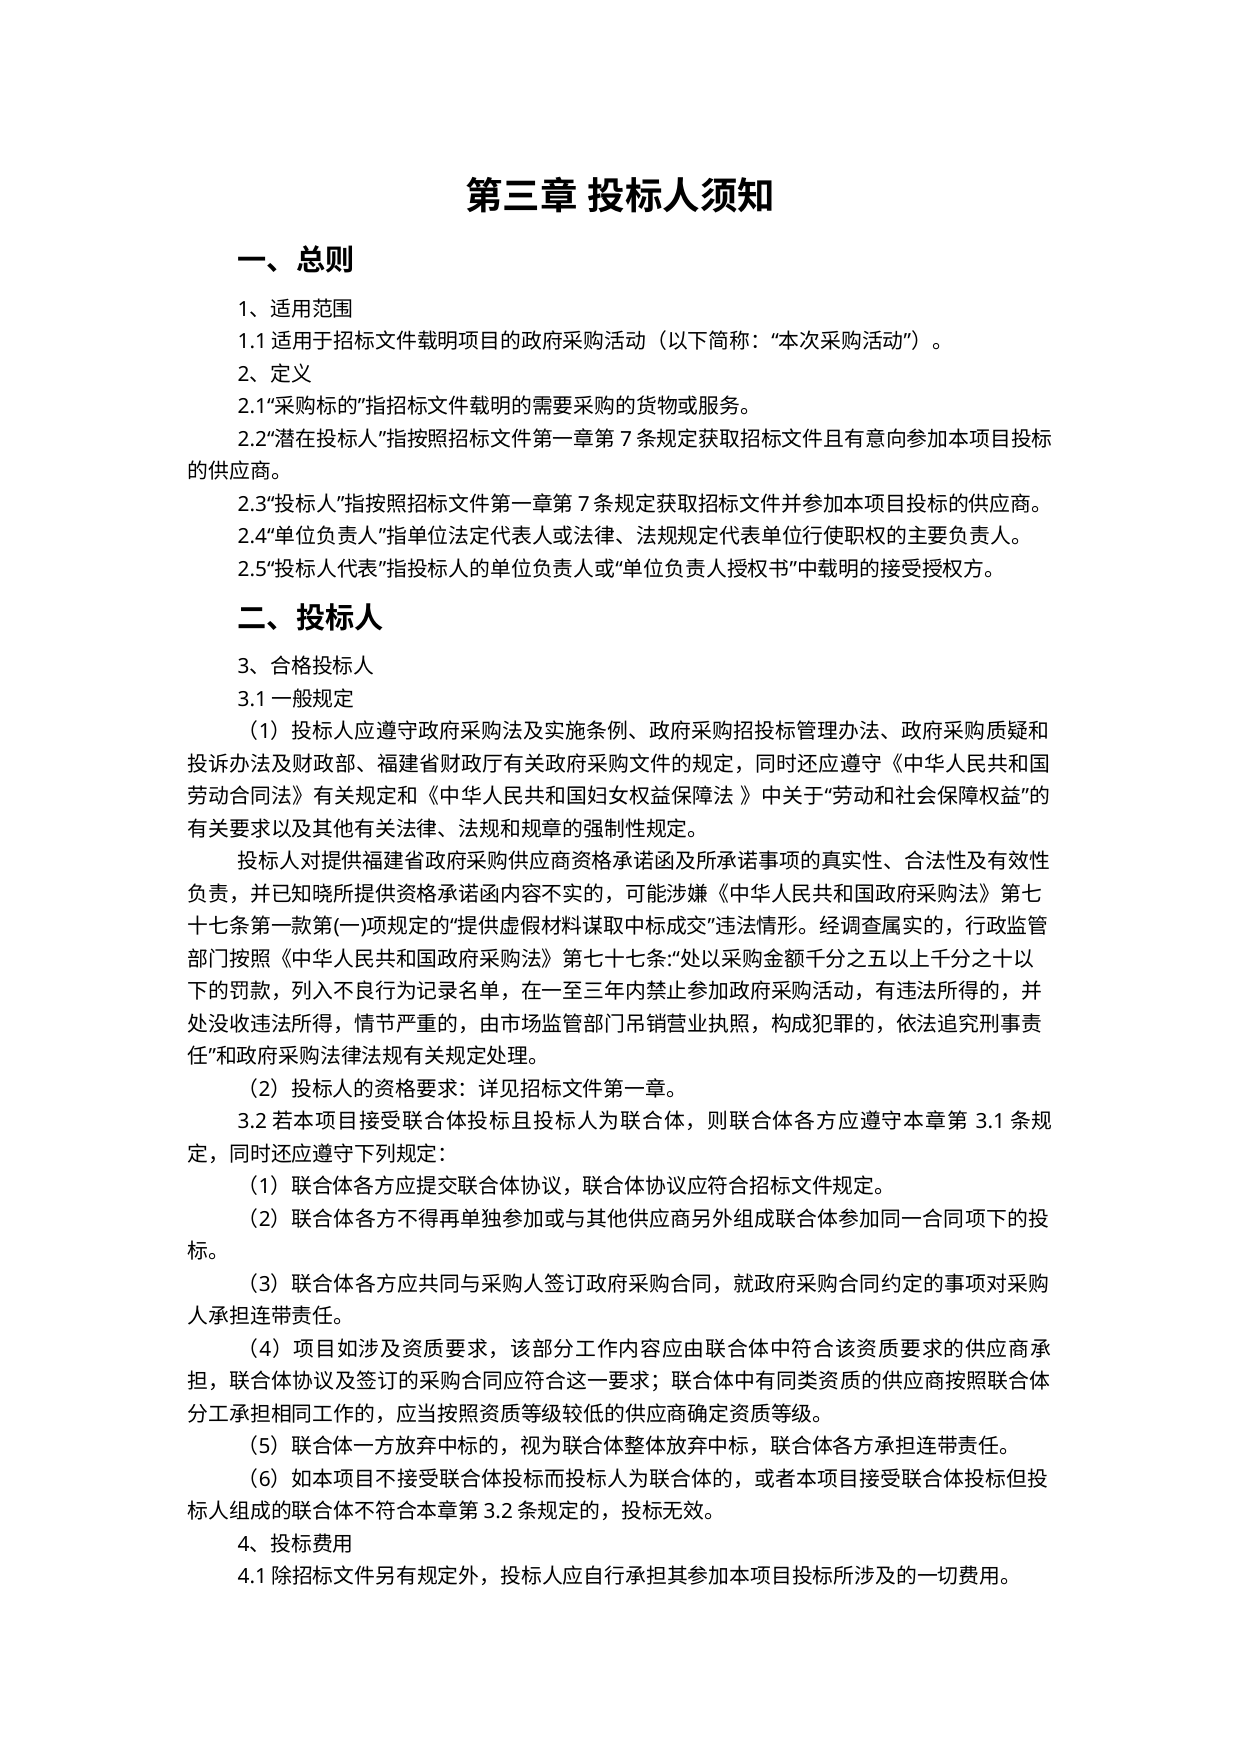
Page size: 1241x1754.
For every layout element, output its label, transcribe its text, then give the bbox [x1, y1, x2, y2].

text （5）联合体一方放弃中标的，视为联合体整体放弃中标，联合体各方承担连带责任。 [187, 1429, 1053, 1462]
text 2.2“潜在投标人”指按照招标文件第一章第7条规定获取招标文件且有意向参加本项目投标的供应商。 [187, 422, 1053, 487]
text 第三章 投标人须知 [187, 162, 1053, 227]
text 1、适用范围 [187, 292, 1053, 324]
text （3）联合体各方应共同与采购人签订政府采购合同，就政府采购合同约定的事项对采购人承担连带责任。 [187, 1267, 1053, 1332]
text 二、投标人 [187, 584, 1053, 649]
text （1）联合体各方应提交联合体协议，联合体协议应符合招标文件规定。 [187, 1169, 1053, 1202]
text 2.3“投标人”指按照招标文件第一章第7条规定获取招标文件并参加本项目投标的供应商。 [187, 487, 1053, 519]
text （1）投标人应遵守政府采购法及实施条例、政府采购招投标管理办法、政府采购质疑和投诉办法及财政部、福建省财政厅有关政府采购文件的规定，同时还应遵守《中华人民共和国劳动合同法》有关规定和《中华人民共和国妇女权益保障法 》中关于“劳动和社会保障权益”的有关要求以及其他有关法律、法规和规章的强制性规定。 [187, 714, 1053, 844]
text （2）投标人的资格要求：详见招标文件第一章。 [187, 1072, 1053, 1104]
text （2）联合体各方不得再单独参加或与其他供应商另外组成联合体参加同一合同项下的投标。 [187, 1202, 1053, 1267]
text 3、合格投标人 [187, 649, 1053, 682]
text （4）项目如涉及资质要求，该部分工作内容应由联合体中符合该资质要求的供应商承担，联合体协议及签订的采购合同应符合这一要求；联合体中有同类资质的供应商按照联合体分工承担相同工作的，应当按照资质等级较低的供应商确定资质等级。 [187, 1332, 1053, 1429]
text 2.5“投标人代表”指投标人的单位负责人或“单位负责人授权书”中载明的接受授权方。 [187, 552, 1053, 584]
text 4.1除招标文件另有规定外，投标人应自行承担其参加本项目投标所涉及的一切费用。 [187, 1559, 1053, 1592]
text 4、投标费用 [187, 1527, 1053, 1559]
text 2.4“单位负责人”指单位法定代表人或法律、法规规定代表单位行使职权的主要负责人。 [187, 519, 1053, 552]
text 2.1“采购标的”指招标文件载明的需要采购的货物或服务。 [187, 389, 1053, 422]
text 1.1适用于招标文件载明项目的政府采购活动（以下简称：“本次采购活动”）。 [187, 324, 1053, 357]
text 3.2若本项目接受联合体投标且投标人为联合体，则联合体各方应遵守本章第3.1条规定，同时还应遵守下列规定： [187, 1104, 1053, 1169]
text 2、定义 [187, 357, 1053, 389]
text 投标人对提供福建省政府采购供应商资格承诺函及所承诺事项的真实性、合法性及有效性负责，并已知晓所提供资格承诺函内容不实的，可能涉嫌《中华人民共和国政府采购法》第七十七条第一款第(一)项规定的“提供虚假材料谋取中标成交”违法情形。经调查属实的，行政监管部门按照《中华人民共和国政府采购法》第七十七条:“处以采购金额千分之五以上千分之十以下的罚款，列入不良行为记录名单，在一至三年内禁止参加政府采购活动，有违法所得的，并处没收违法所得，情节严重的，由市场监管部门吊销营业执照，构成犯罪的，依法追究刑事责任”和政府采购法律法规有关规定处理。 [187, 844, 1053, 1072]
text 一、总则 [187, 227, 1053, 292]
text 3.1一般规定 [187, 682, 1053, 714]
text （6）如本项目不接受联合体投标而投标人为联合体的，或者本项目接受联合体投标但投标人组成的联合体不符合本章第3.2条规定的，投标无效。 [187, 1462, 1053, 1527]
